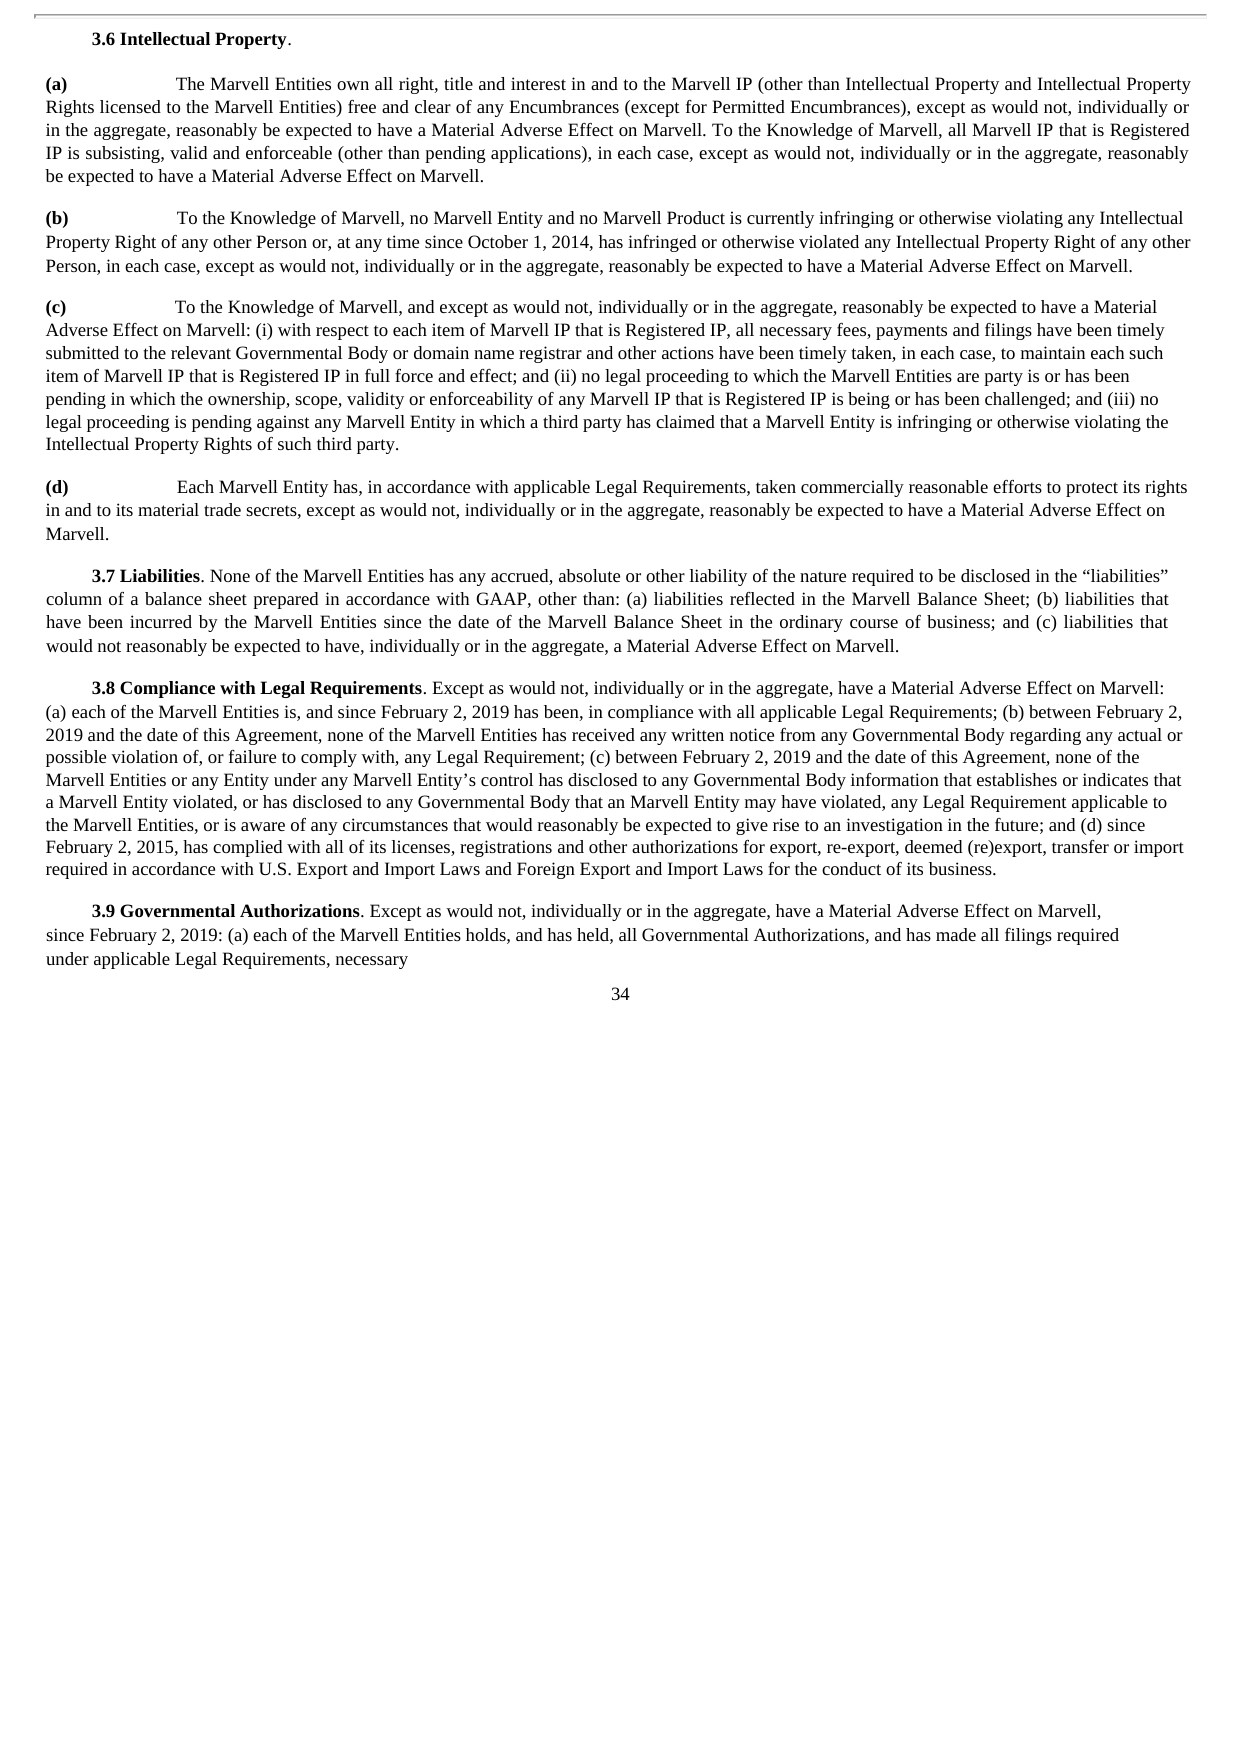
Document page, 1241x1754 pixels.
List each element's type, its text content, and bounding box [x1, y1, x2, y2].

text 3.8 Compliance with Legal Requirements. Except as would not, individually or in the aggregate, have a Material Adverse Effect on Marvell: [92, 677, 1192, 698]
text 3.9 Governmental Authorizations. Except as would not, individually or in the aggregate, have a Material Adverse Effect on Marvell, since February 2, 2019: (a) each of the Marvell Entities holds, and has held, all Governmental Authorizations, and has made all filings required under applicable Legal Requirements, necessary [46, 900, 1144, 970]
list Each Marvell Entity has, in accordance with applicable Legal Requirements, taken commercially reasonable efforts to protect its rights in and to its material trade secrets, except as would not, individually or in the aggregate, reasonably be expected to have a Material Adverse Effect on Marvell. [45, 476, 1192, 544]
text 3.7 Liabilities. None of the Marvell Entities has any accrued, absolute or other liability of the nature required to be disclosed in the “liabilities” column of a balance sheet prepared in accordance with GAAP, other than: (a) liabilities reflected in the Marvell Balance Sheet; (b) liabilities that have been incurred by the Marvell Entities since the date of the Marvell Balance Sheet in the ordinary course of business; and (c) liabilities that would not reasonably be expected to have, individually or in the aggregate, a Material Adverse Effect on Marvell. [46, 564, 1172, 656]
picture [34, 14, 1207, 19]
list To the Knowledge of Marvell, and except as would not, individually or in the aggregate, reasonably be expected to have a Material Adverse Effect on Marvell: (i) with respect to each item of Marvell IP that is Registered IP, all necessary fees, payments and filings have been timely submitted to the relevant Governmental Body or domain name registrar and other actions have been timely taken, in each case, to maintain each such item of Marvell IP that is Registered IP in full force and effect; and (ii) no legal proceeding to which the Marvell Entities are party is or has been pending in which the ownership, scope, validity or enforceability of any Marvell IP that is Registered IP is being or has been challenged; and (iii) no legal proceeding is pending against any Marvell Entity in which a third party has claimed that a Marvell Entity is infringing or otherwise violating the Intellectual Property Rights of such third party. [45, 296, 1192, 455]
text 34 [45, 983, 1195, 1005]
list To the Knowledge of Marvell, no Marvell Entity and no Marvell Product is currently infringing or otherwise violating any Intellectual Property Right of any other Person or, at any time since October 1, 2014, has infringed or otherwise violated any Intellectual Property Right of any other Person, in each case, except as would not, individually or in the aggregate, reasonably be expected to have a Material Adverse Effect on Marvell. [45, 207, 1192, 276]
list The Marvell Entities own all right, title and interest in and to the Marvell IP (other than Intellectual Property and Intellectual Property Rights licensed to the Marvell Entities) free and clear of any Encumbrances (except for Permitted Encumbrances), except as would not, individually or in the aggregate, reasonably be expected to have a Material Adverse Effect on Marvell. To the Knowledge of Marvell, all Marvell IP that is Registered IP is subsisting, valid and enforceable (other than pending applications), in each case, except as would not, individually or in the aggregate, reasonably be expected to have a Material Adverse Effect on Marvell. [45, 73, 1192, 187]
list each of the Marvell Entities is, and since February 2, 2019 has been, in compliance with all applicable Legal Requirements; (b) between February 2, 2019 and the date of this Agreement, none of the Marvell Entities has received any written notice from any Governmental Body regarding any actual or possible violation of, or failure to comply with, any Legal Requirement; (c) between February 2, 2019 and the date of this Agreement, none of the Marvell Entities or any Entity under any Marvell Entity’s control has disclosed to any Governmental Body information that establishes or indicates that a Marvell Entity violated, or has disclosed to any Governmental Body that an Marvell Entity may have violated, any Legal Requirement applicable to the Marvell Entities, or is aware of any circumstances that would reasonably be expected to give rise to an investigation in the future; and (d) since February 2, 2015, has complied with all of its licenses, registrations and other authorizations for export, re-export, deemed (re)export, transfer or import required in accordance with U.S. Export and Import Laws and Foreign Export and Import Laws for the conduct of its business. [45, 701, 1192, 880]
text 3.6 Intellectual Property. [92, 28, 1192, 49]
